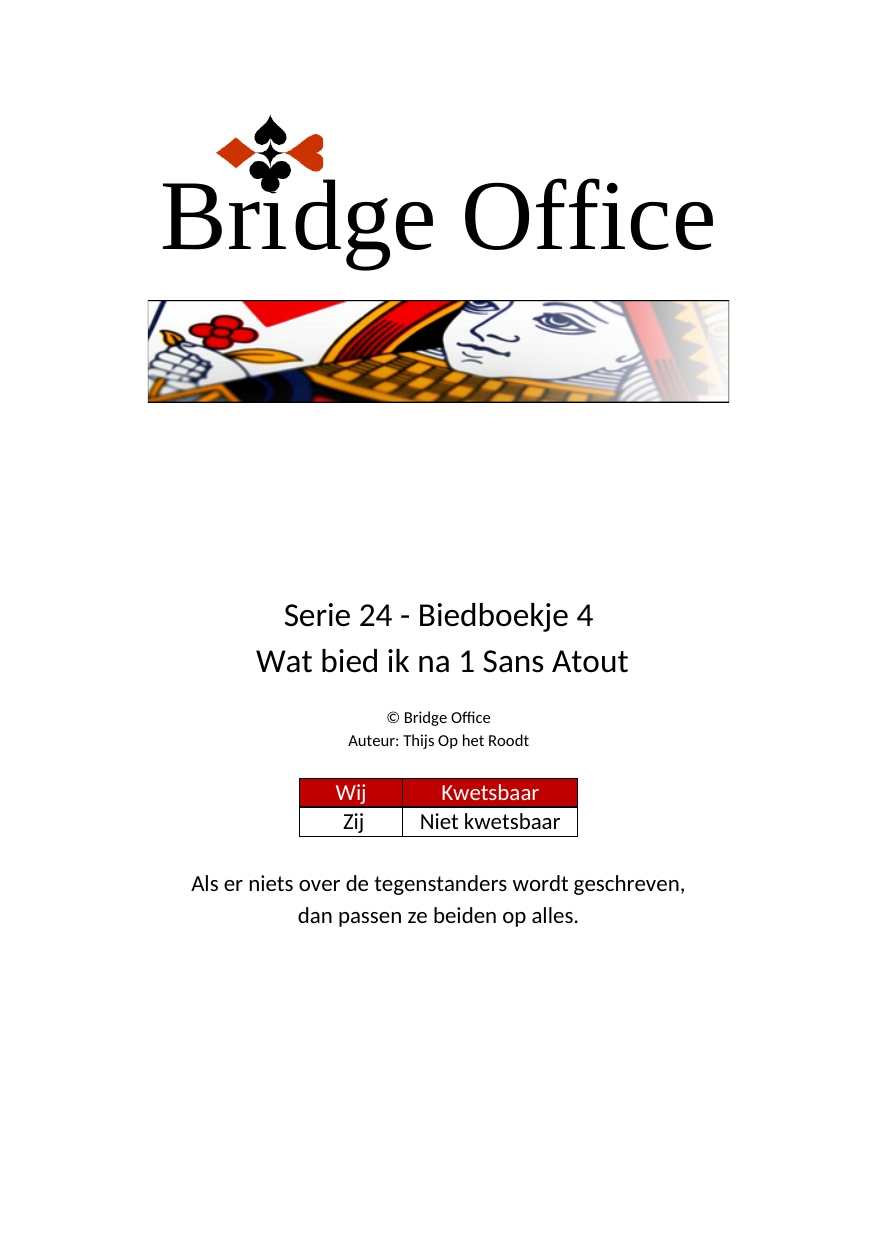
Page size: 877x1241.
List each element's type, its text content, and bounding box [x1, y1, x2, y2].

table_cell Zij [300, 808, 402, 836]
text Auteur: Thijs Op het Roodt [148, 731, 729, 751]
table_header Kwetsbaar [403, 779, 577, 806]
table_header Wij [300, 779, 402, 806]
text Serie 24 - Biedboekje 4 Wat bied ik na 1 Sans Atout © Bridge Office [148, 547, 729, 728]
table_cell Niet kwetsbaar [403, 808, 577, 836]
text Als er niets over de tegenstanders wordt geschreven, dan passen ze beiden op alles. [148, 869, 729, 929]
picture [147, 300, 730, 403]
